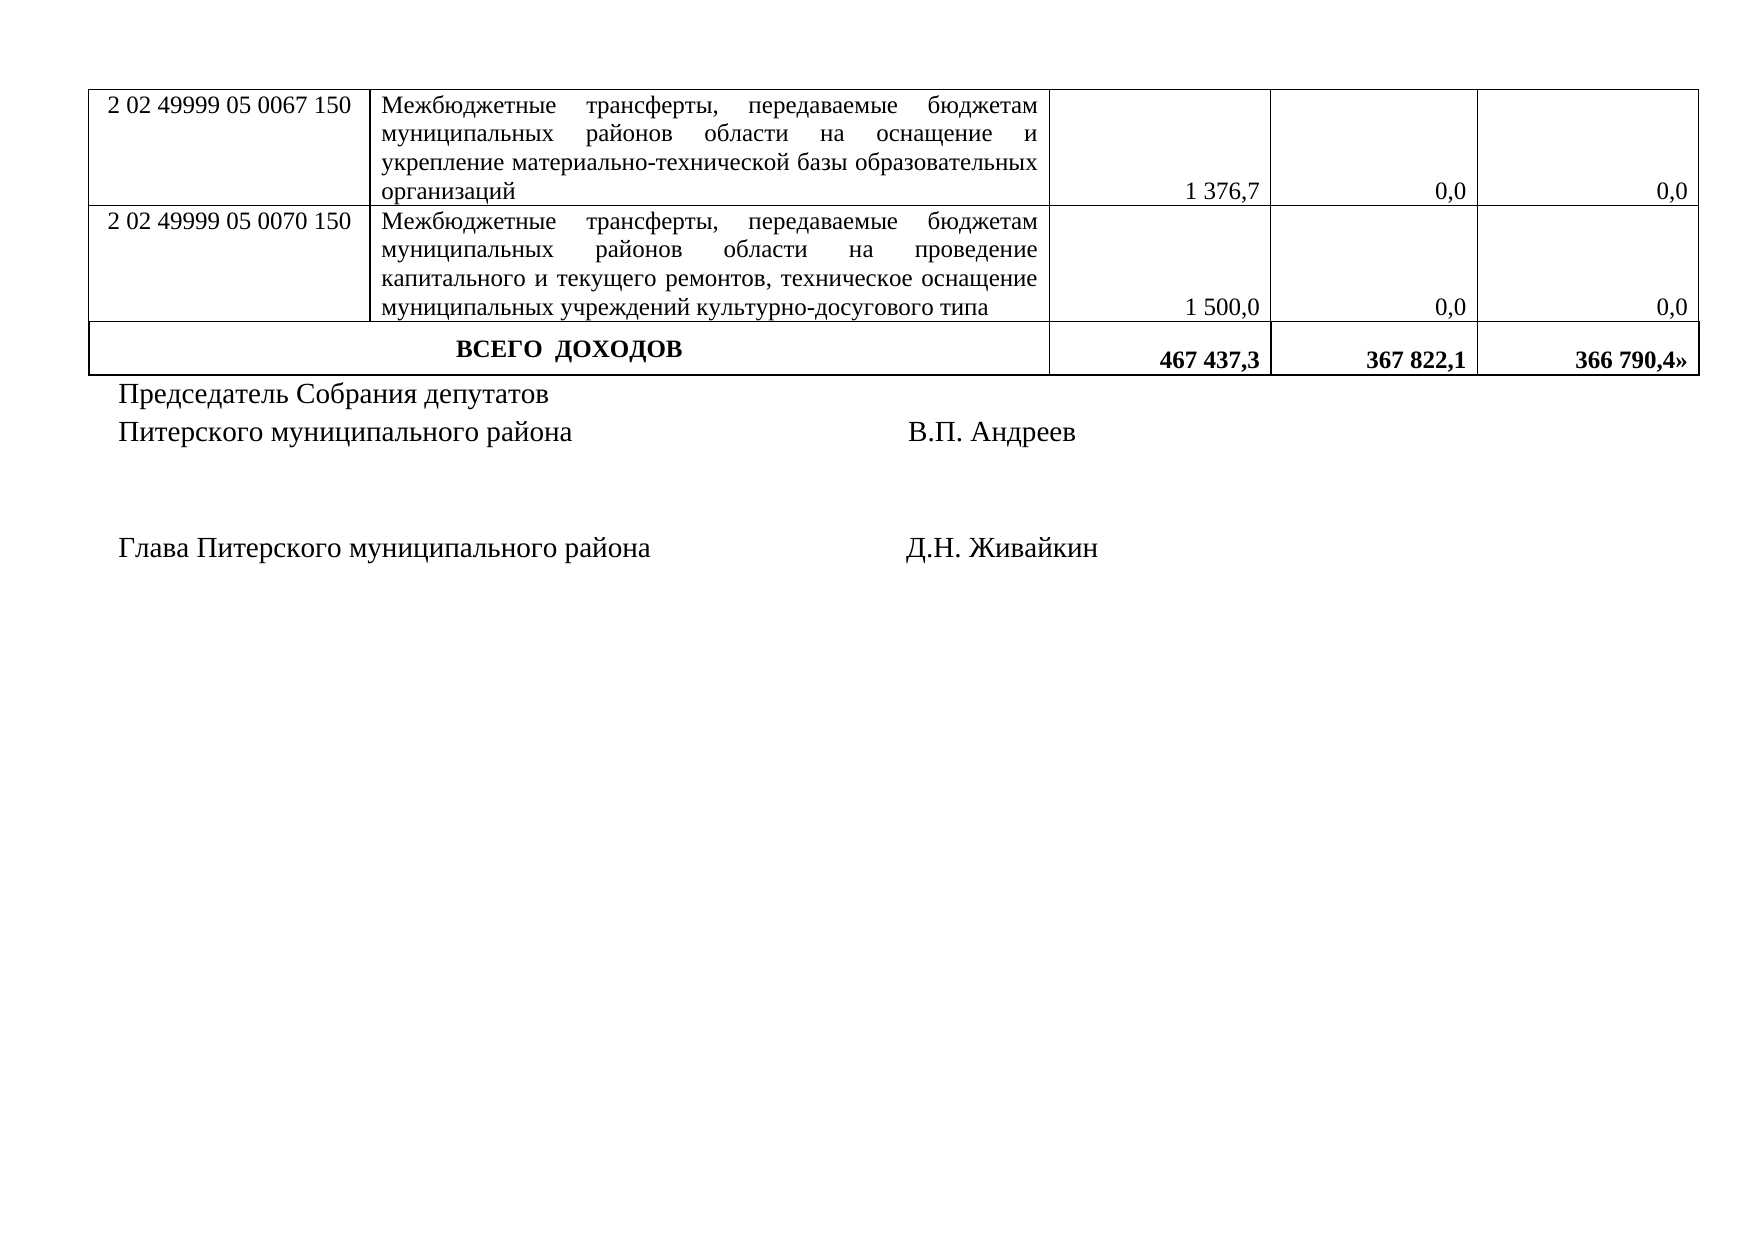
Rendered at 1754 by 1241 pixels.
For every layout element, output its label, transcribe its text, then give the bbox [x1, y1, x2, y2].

table_cell 2 02 49999 05 0070 150 [89, 206, 369, 321]
table_cell Межбюджетные трансферты, передаваемые бюджетам муниципальных районов области на оснащение и укрепление материально-технической базы образовательных организаций [371, 90, 1049, 205]
table_cell ВСЕГО ДОХОДОВ [90, 322, 1049, 374]
table_cell 0,0 [1478, 206, 1698, 321]
table_cell 2 02 49999 05 0067 150 [89, 90, 369, 205]
table_cell 1 500,0 [1050, 206, 1270, 321]
table_cell Межбюджетные трансферты, передаваемые бюджетам муниципальных районов области на проведение капитального и текущего ремонтов, техническое оснащение муниципальных учреждений культурно-досугового типа [371, 206, 1049, 321]
table_cell 0,0 [1271, 206, 1477, 321]
text Питерского муниципального района В.П. Андреев [118, 414, 1698, 448]
table_cell 0,0 [1478, 90, 1698, 205]
text Глава Питерского муниципального района Д.Н. Живайкин [118, 530, 1698, 563]
table_cell 367 822,1 [1272, 322, 1477, 374]
table_cell 366 790,4» [1478, 322, 1698, 374]
table_cell 0,0 [1271, 90, 1477, 205]
table_cell 467 437,3 [1050, 322, 1270, 374]
table_cell 1 376,7 [1050, 90, 1270, 205]
text Председатель Собрания депутатов [118, 376, 1698, 409]
